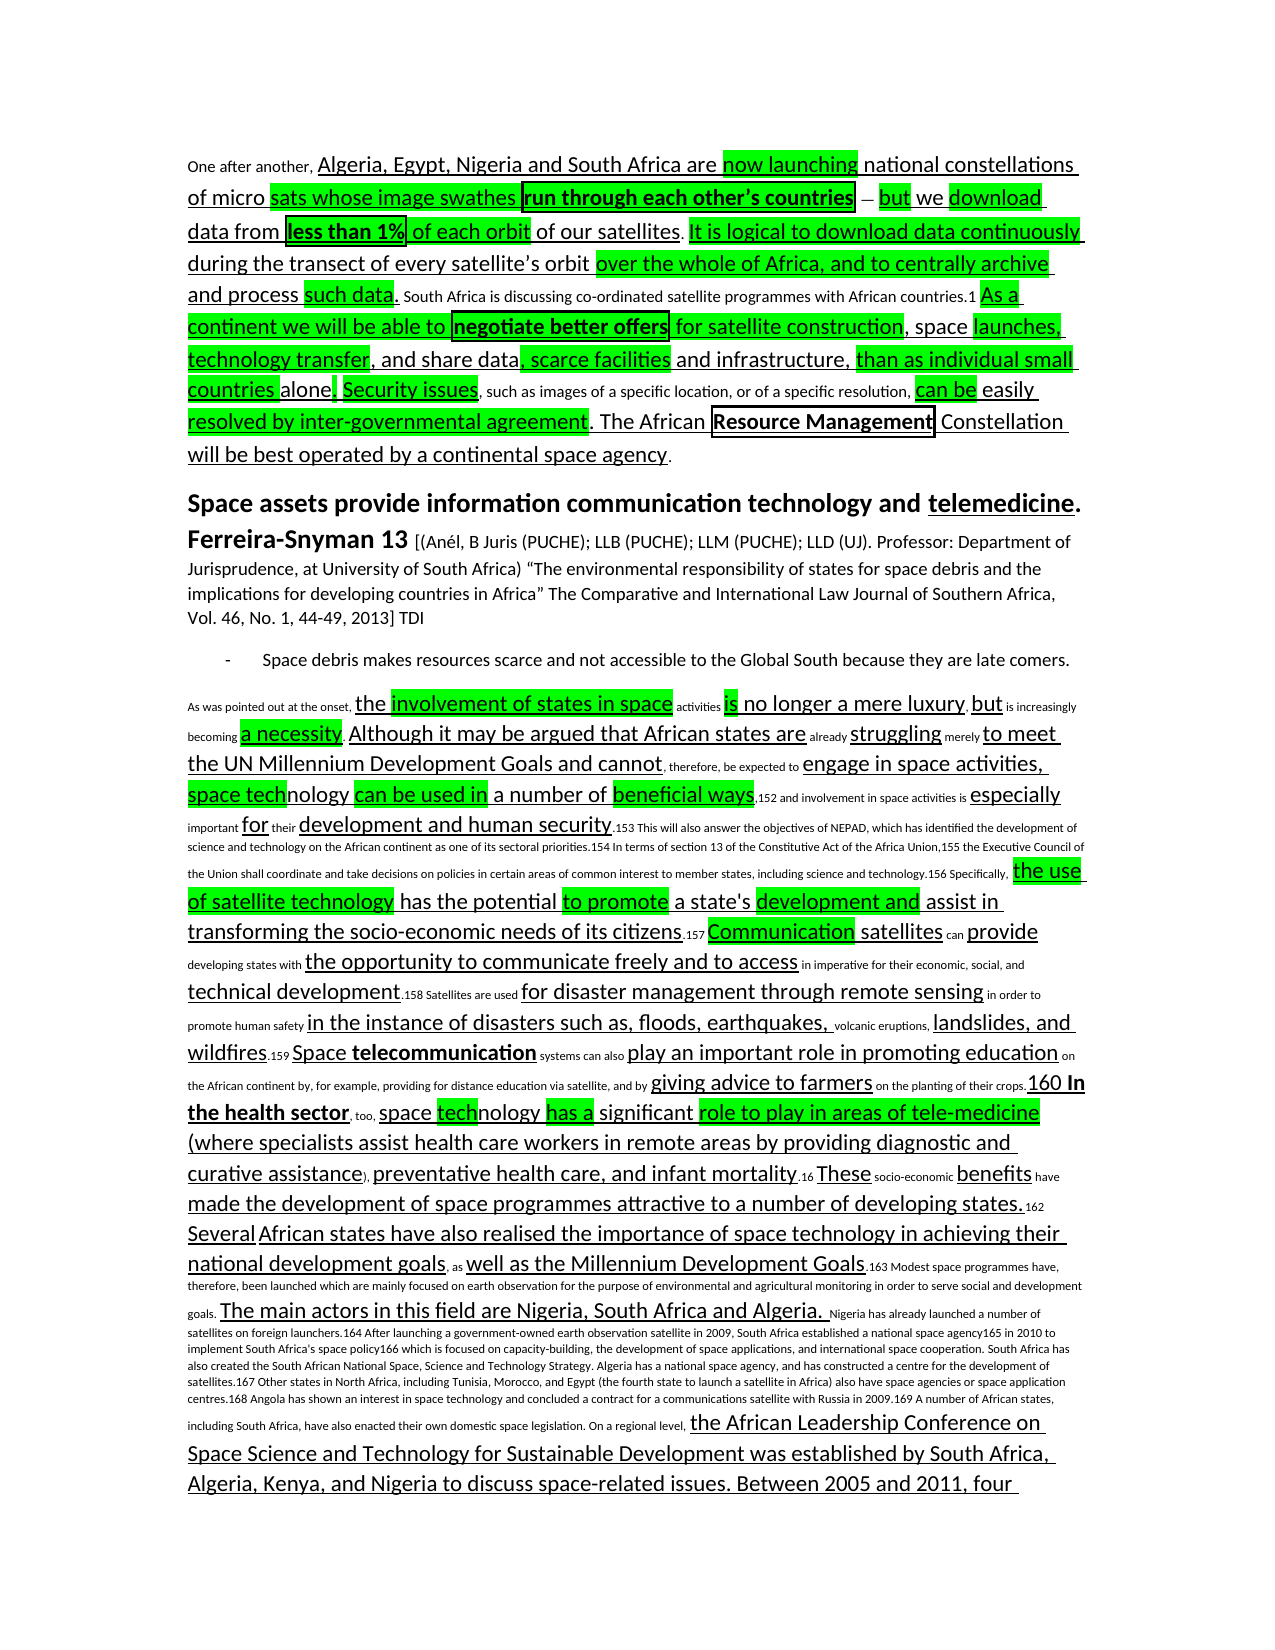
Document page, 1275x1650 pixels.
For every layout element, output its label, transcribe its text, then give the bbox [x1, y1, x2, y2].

text One after another, Algeria, Egypt, Nigeria and South Africa are now launching national constellations of micro sats whose image swathes run through each other’s countries — but we download data from less than 1% of each orbit of our satellites. It is logical to download data continuously during the transect of every satellite’s orbit over the whole of Africa, and to centrally archive and process such data. South Africa is discussing co-ordinated satellite programmes with African countries.1 As a continent we will be able to negotiate better offers for satellite construction, space launches, technology transfer, and share data, scarce facilities and infrastructure, than as individual small countries alone. Security issues, such as images of a specific location, or of a specific resolution, can be easily resolved by inter-governmental agreement. The African Resource Management Constellation will be best operated by a continental space agency. [187, 150, 1087, 468]
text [187, 689, 1087, 1497]
list Space debris makes resources scarce and not accessible to the Global South because they are late comers. [225, 648, 1087, 671]
subtitle Space assets provide information communication technology and telemedicine. [187, 487, 1087, 520]
text Ferreira-Snyman 13 [(Anél, B Juris (PUCHE); LLB (PUCHE); LLM (PUCHE); LLD (UJ). Professor: Department of Jurisprudence, at University of South Africa) “The environmental responsibility of states for space debris and the implications for developing countries in Africa” The Comparative and International Law Journal of Southern Africa, Vol. 46, No. 1, 44-49, 2013] TDI [187, 522, 1087, 629]
